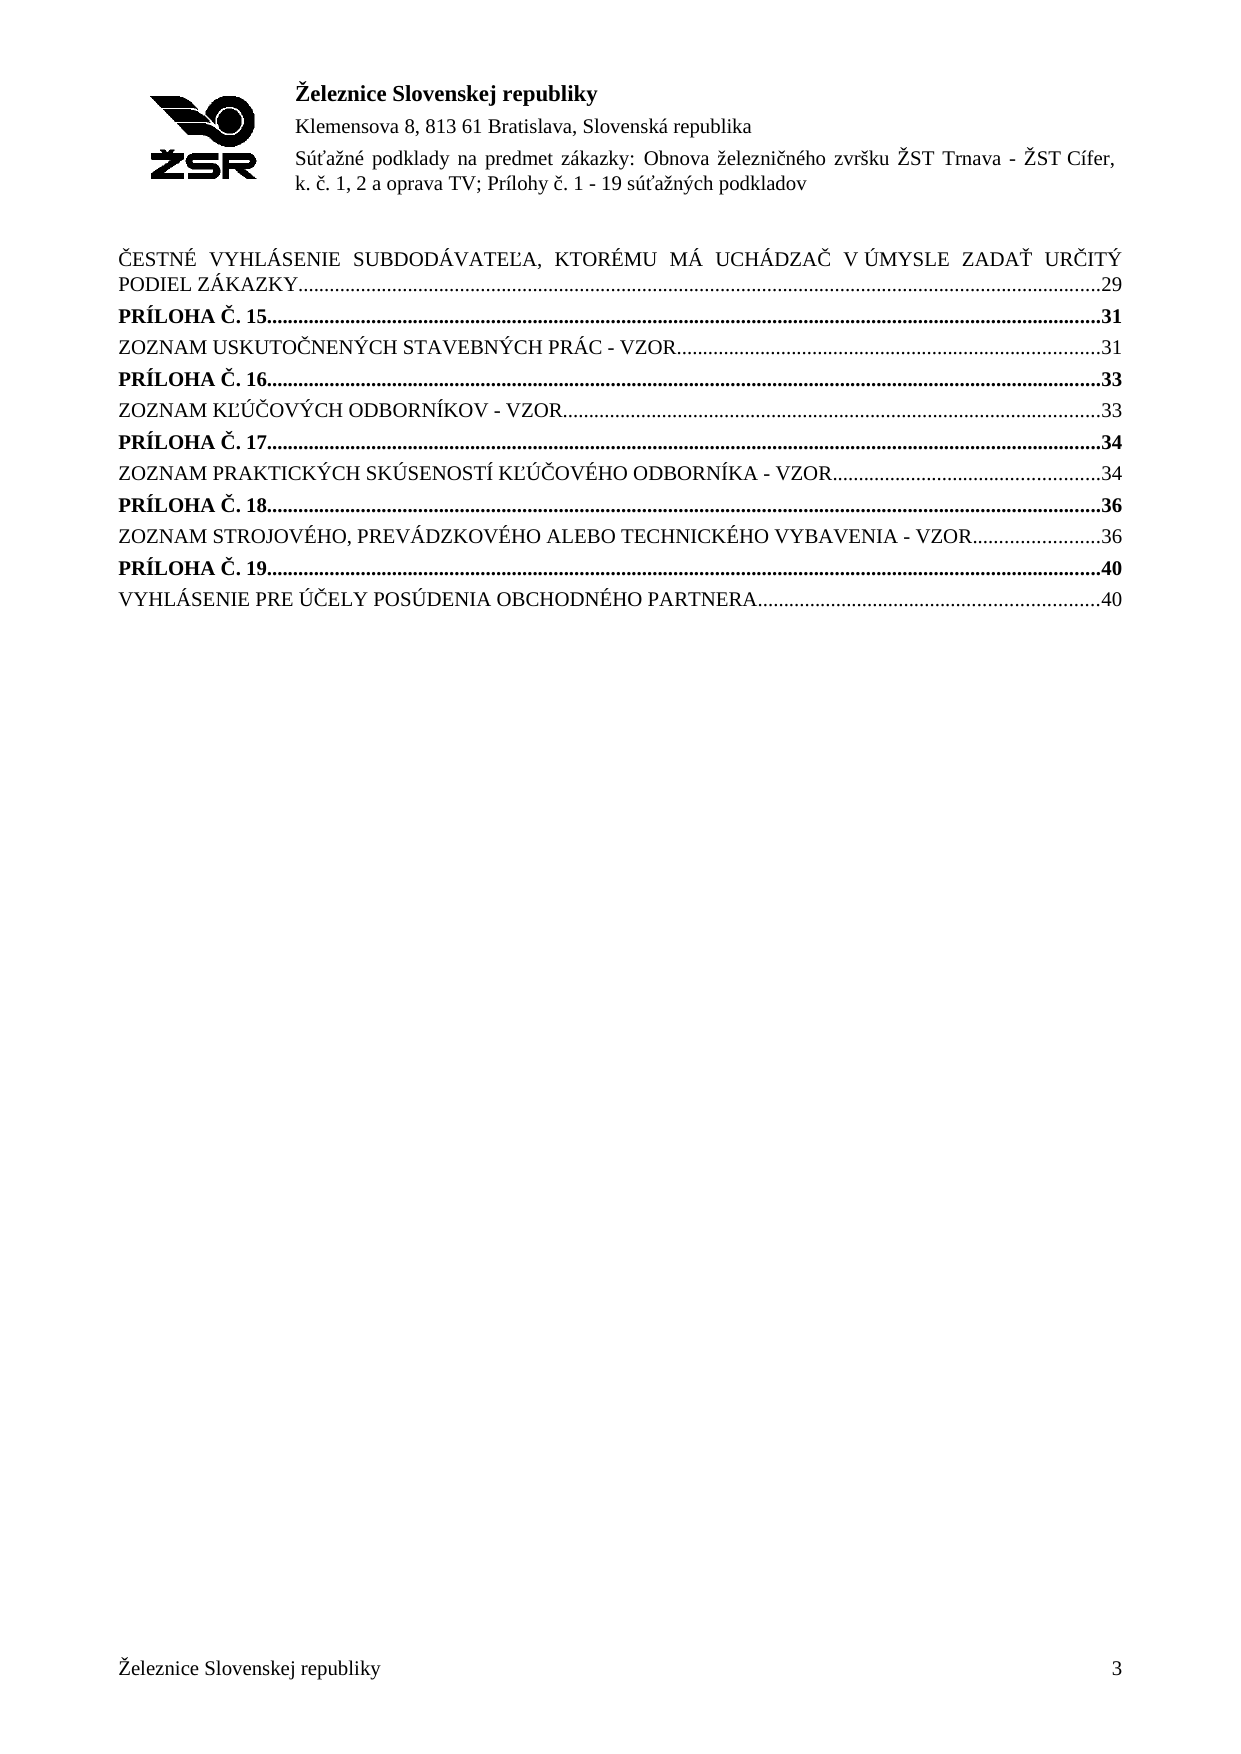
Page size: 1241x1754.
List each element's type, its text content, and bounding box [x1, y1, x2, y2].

picture [149, 96, 257, 179]
text ZOZNAM KĽÚČOVÝCH ODBORNÍKOV - VZOR 33 [118, 398, 1122, 422]
text ZOZNAM STROJOVÉHO, PREVÁDZKOVÉHO ALEBO TECHNICKÉHO VYBAVENIA - VZOR 36 [118, 524, 1122, 548]
text ZOZNAM PRAKTICKÝCH SKÚSENOSTÍ KĽÚČOVÉHO ODBORNÍKA - VZOR 34 [118, 461, 1122, 485]
text PRÍLOHA Č. 18 36 [118, 493, 1122, 517]
text ČESTNÉ VYHLÁSENIE SUBDODÁVATEĽA, KTORÉMU MÁ UCHÁDZAČ V ÚMYSLE ZADAŤ URČITÝ PODIEL ZÁKAZKY 29 [118, 247, 1122, 296]
text PRÍLOHA Č. 17 34 [118, 430, 1122, 454]
text PRÍLOHA Č. 16 33 [118, 367, 1122, 391]
text PRÍLOHA Č. 15 31 [118, 304, 1122, 328]
text VYHLÁSENIE PRE ÚČELY POSÚDENIA OBCHODNÉHO PARTNERA 40 [118, 587, 1122, 611]
text PRÍLOHA Č. 19 40 [118, 556, 1122, 579]
text ZOZNAM USKUTOČNENÝCH STAVEBNÝCH PRÁC - VZOR 31 [118, 335, 1122, 359]
